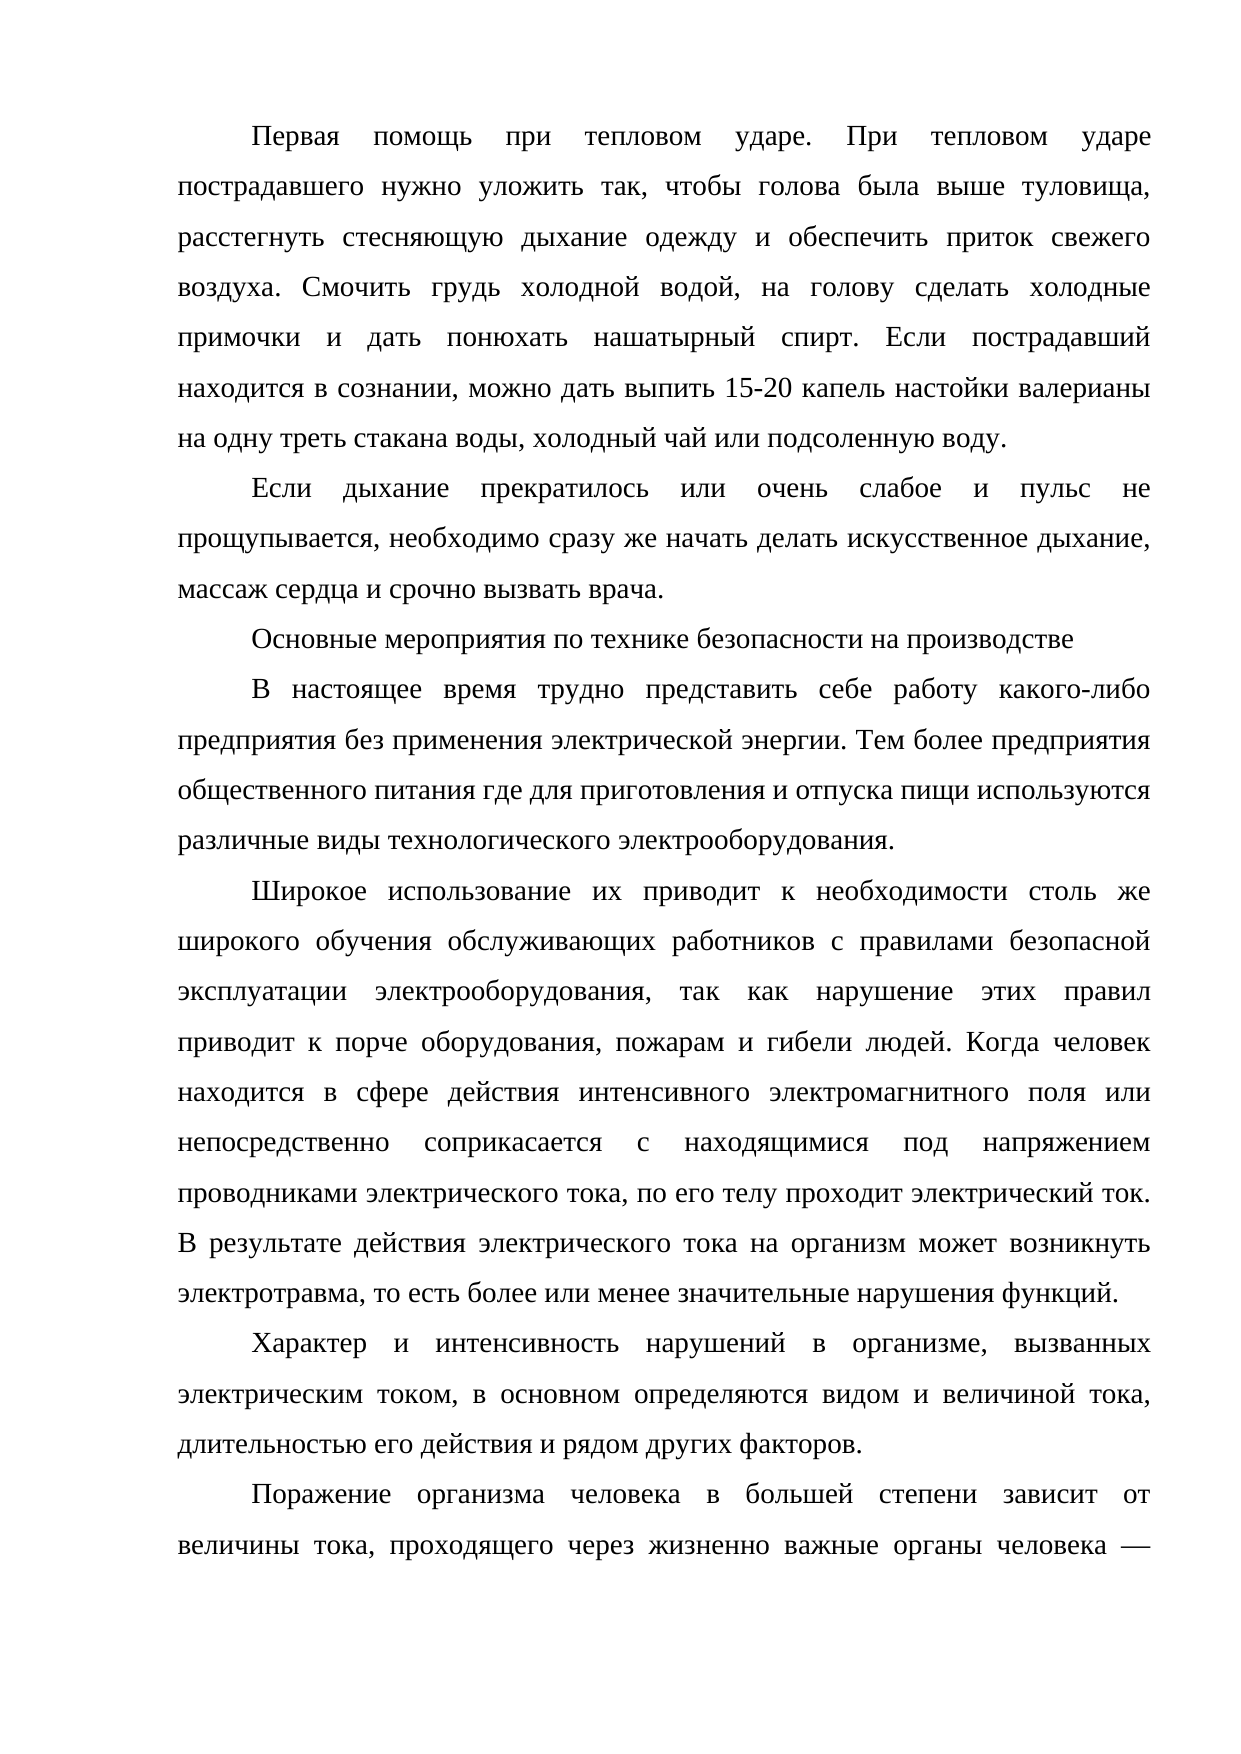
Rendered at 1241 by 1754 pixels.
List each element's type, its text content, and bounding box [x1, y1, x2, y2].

text В настоящее время трудно представить себе работу какого-либо предприятия без применения электрической энергии. Тем более предприятия общественного питания где для приготовления и отпуска пищи используются различные виды технологического электрооборудования. [177, 672, 1152, 856]
text Если дыхание прекратилось или очень слабое и пульс не прощупывается, необходимо сразу же начать делать искусственное дыхание, массаж сердца и срочно вызвать врача. [177, 470, 1152, 604]
text Характер и интенсивность нарушений в организме, вызванных электрическим током, в основном определяются видом и величиной тока, длительностью его действия и рядом других факторов. [177, 1326, 1152, 1460]
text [177, 1477, 1152, 1560]
text Широкое использование их приводит к необходимости столь же широкого обучения обслуживающих работников с правилами безопасной эксплуатации электрооборудования, так как нарушение этих правил приводит к порче оборудования, пожарам и гибели людей. Когда человек находится в сфере действия интенсивного электромагнитного поля или непосредственно соприкасается с находящимися под напряжением проводниками электрического тока, по его телу проходит электрический ток. В результате действия электрического тока на организм может возникнуть электротравма, то есть более или менее значительные нарушения функций. [177, 873, 1152, 1309]
text Основные мероприятия по технике безопасности на производстве [177, 621, 1152, 655]
text Первая помощь при тепловом ударе. При тепловом ударе пострадавшего нужно уложить так, чтобы голова была выше туловища, расстегнуть стесняющую дыхание одежду и обеспечить приток свежего воздуха. Смочить грудь холодной водой, на голову сделать холодные примочки и дать понюхать нашатырный спирт. Если пострадавший находится в сознании, можно дать выпить 15-20 капель настойки валерианы на одну треть стакана воды, холодный чай или подсоленную воду. [177, 118, 1152, 453]
